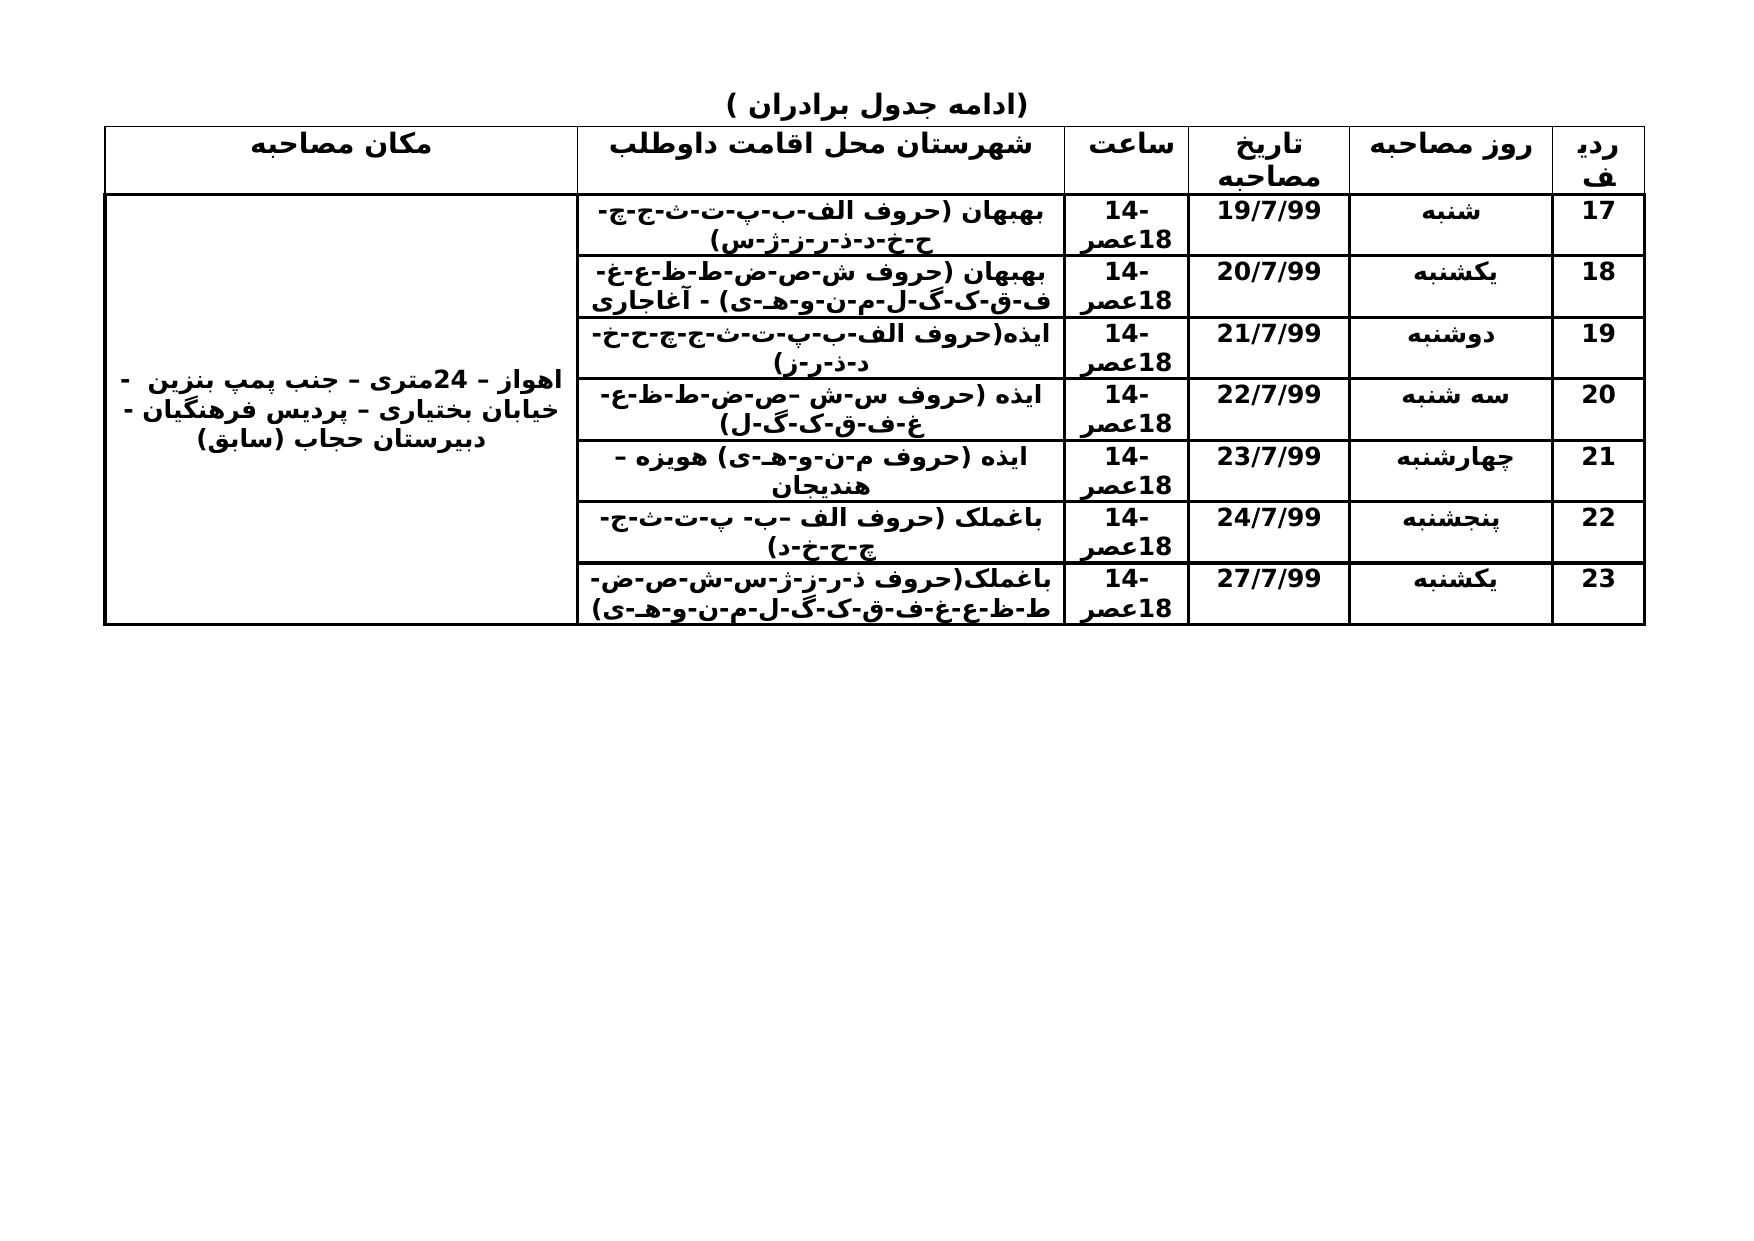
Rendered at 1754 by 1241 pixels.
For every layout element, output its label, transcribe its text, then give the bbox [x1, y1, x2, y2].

text (ادامه جدول برادران ) [89, 89, 1665, 121]
table_cell 14-18عصر [1066, 442, 1187, 500]
table_cell یکشنبه [1351, 565, 1551, 623]
table_cell 20 [1554, 380, 1643, 438]
table_header ساعت [1065, 127, 1188, 193]
table_cell 27/7/99 [1190, 565, 1348, 623]
table_cell 20/7/99 [1190, 257, 1348, 316]
table_cell 19/7/99 [1190, 196, 1348, 254]
table_cell 21 [1554, 442, 1643, 500]
table_cell بهبهان (حروف ش-ص-ض-ط-ظ-ع-غ-ف-ق-ک-گ-ل-م-ن-و-هـ-ی) - آغاجاری [579, 257, 1063, 316]
table_cell 14-18عصر [1066, 380, 1187, 438]
table_cell باغملک (حروف الف –ب- پ-ت-ث-ج-چ-ح-خ-د) [579, 503, 1063, 561]
table_header روز مصاحبه [1350, 127, 1552, 193]
table_cell چهارشنبه [1351, 442, 1551, 500]
table_cell پنجشنبه [1351, 503, 1551, 561]
table_cell 18 [1554, 257, 1643, 316]
table_cell 22 [1554, 503, 1643, 561]
table_cell ایذه(حروف الف-ب-پ-ت-ث-ج-چ-ح-خ-د-ذ-ر-ز) [579, 319, 1063, 377]
table_cell 21/7/99 [1190, 319, 1348, 377]
table_cell 14-18عصر [1066, 503, 1187, 561]
table_cell 24/7/99 [1190, 503, 1348, 561]
table_cell 14-18عصر [1066, 257, 1187, 316]
table_cell 22/7/99 [1190, 380, 1348, 438]
table_header تاریخ مصاحبه [1189, 127, 1349, 193]
table_header مکان مصاحبه [106, 127, 577, 193]
table_cell سه شنبه [1351, 380, 1551, 438]
table_header ردیف [1553, 127, 1644, 193]
table_cell 17 [1554, 196, 1643, 254]
table_cell دوشنبه [1351, 319, 1551, 377]
table_cell 19 [1554, 319, 1643, 377]
table_cell 14-18عصر [1066, 196, 1187, 254]
table_cell شنبه [1351, 196, 1551, 254]
table_cell 14-18عصر [1066, 319, 1187, 377]
table_cell 23/7/99 [1190, 442, 1348, 500]
table_cell ایذه (حروف س-ش –ص-ض-ط-ظ-ع-غ-ف-ق-ک-گ-ل) [579, 380, 1063, 438]
table_cell باغملک(حروف ذ-ر-ز-ژ-س-ش-ص-ض-ط-ظ-ع-غ-ف-ق-ک-گ-ل-م-ن-و-هـ-ی) [579, 565, 1063, 623]
table_cell 23 [1554, 565, 1643, 623]
table_cell اهواز – 24متری – جنب پمپ بنزین - خیابان بختیاری – پردیس فرهنگیان - دبیرستان حجاب (سابق) [107, 196, 576, 623]
table_cell بهبهان (حروف الف-ب-پ-ت-ث-ج-چ-ح-خ-د-ذ-ر-ز-ژ-س) [579, 196, 1063, 254]
table_cell ایذه (حروف م-ن-و-هـ-ی) هویزه – هندیجان [579, 442, 1063, 500]
table_cell 14-18عصر [1066, 565, 1187, 623]
table_header شهرستان محل اقامت داوطلب [578, 127, 1064, 193]
table_cell یکشنبه [1351, 257, 1551, 316]
